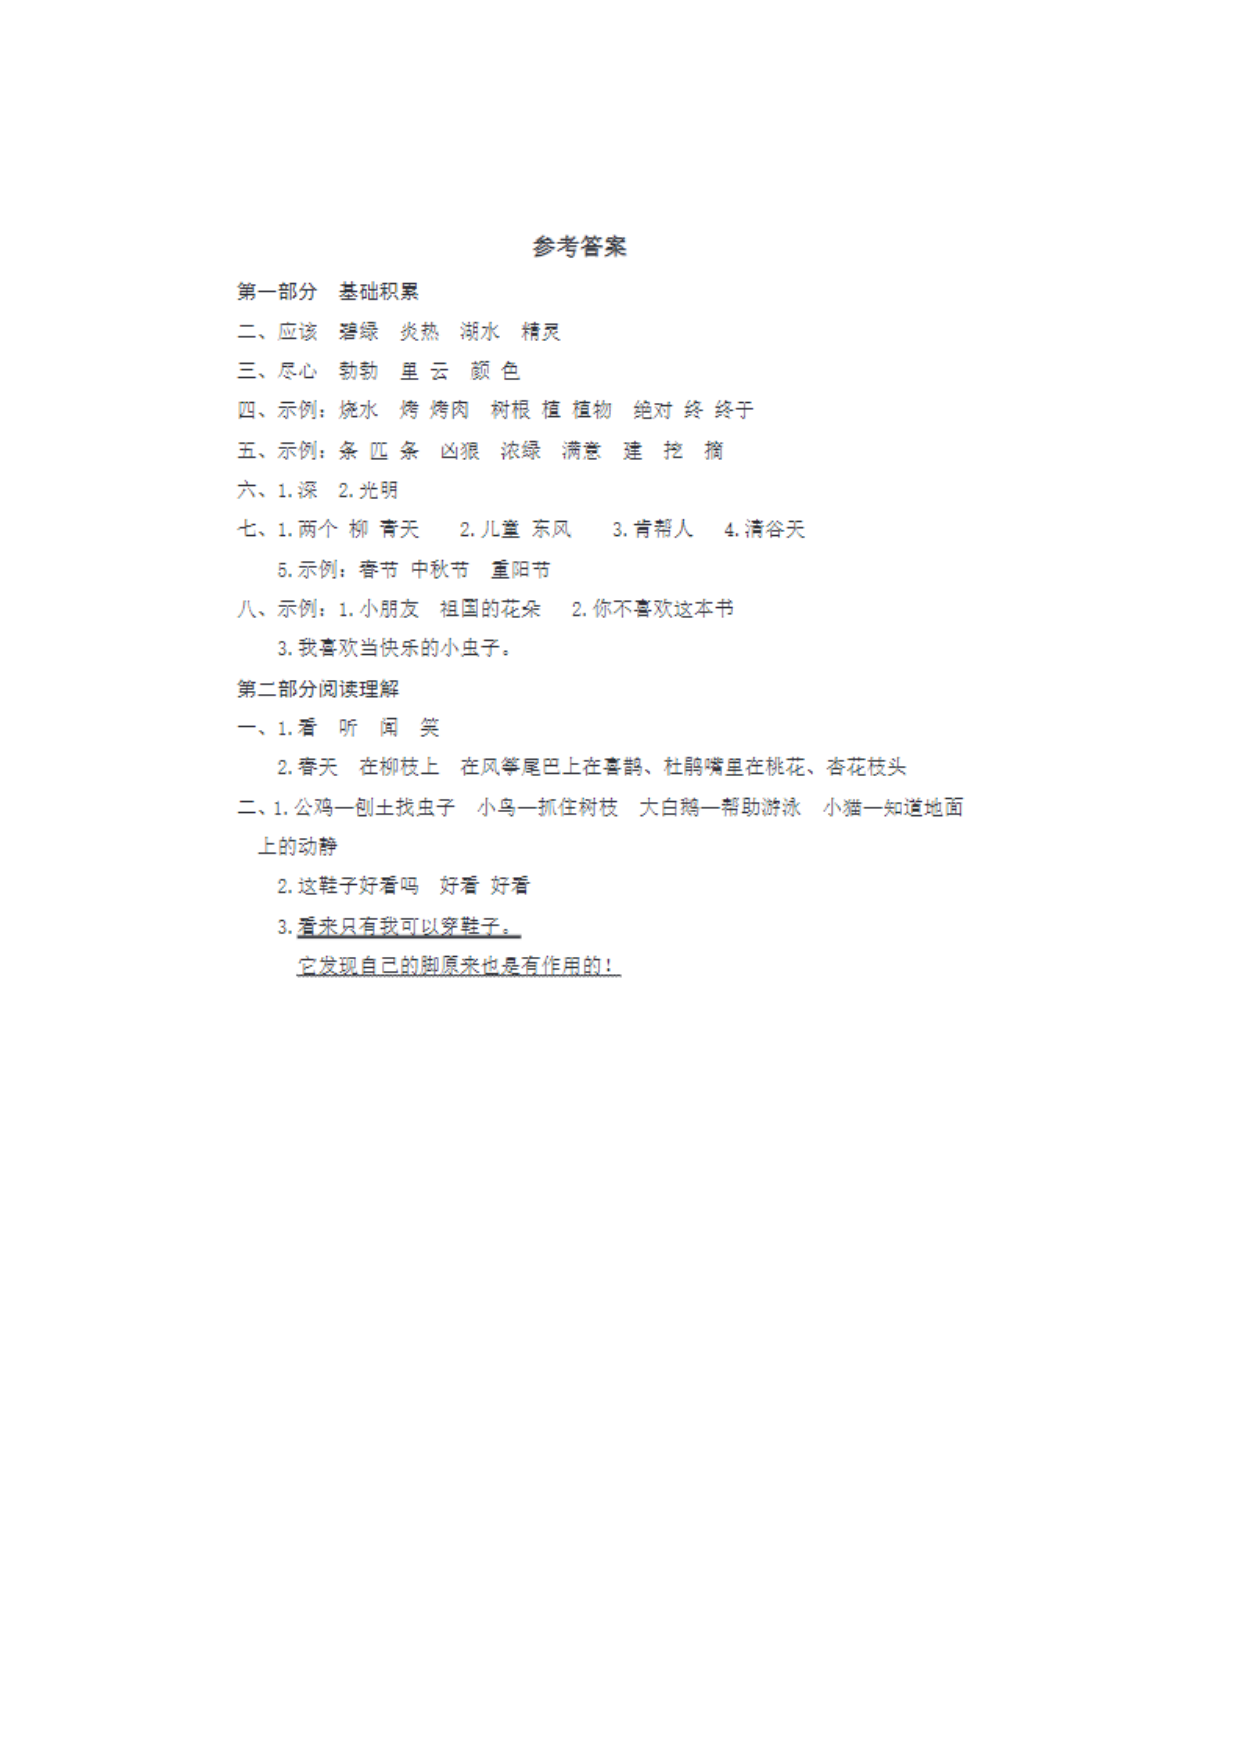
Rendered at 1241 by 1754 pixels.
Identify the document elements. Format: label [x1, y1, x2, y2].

picture [187, 162, 1010, 1053]
